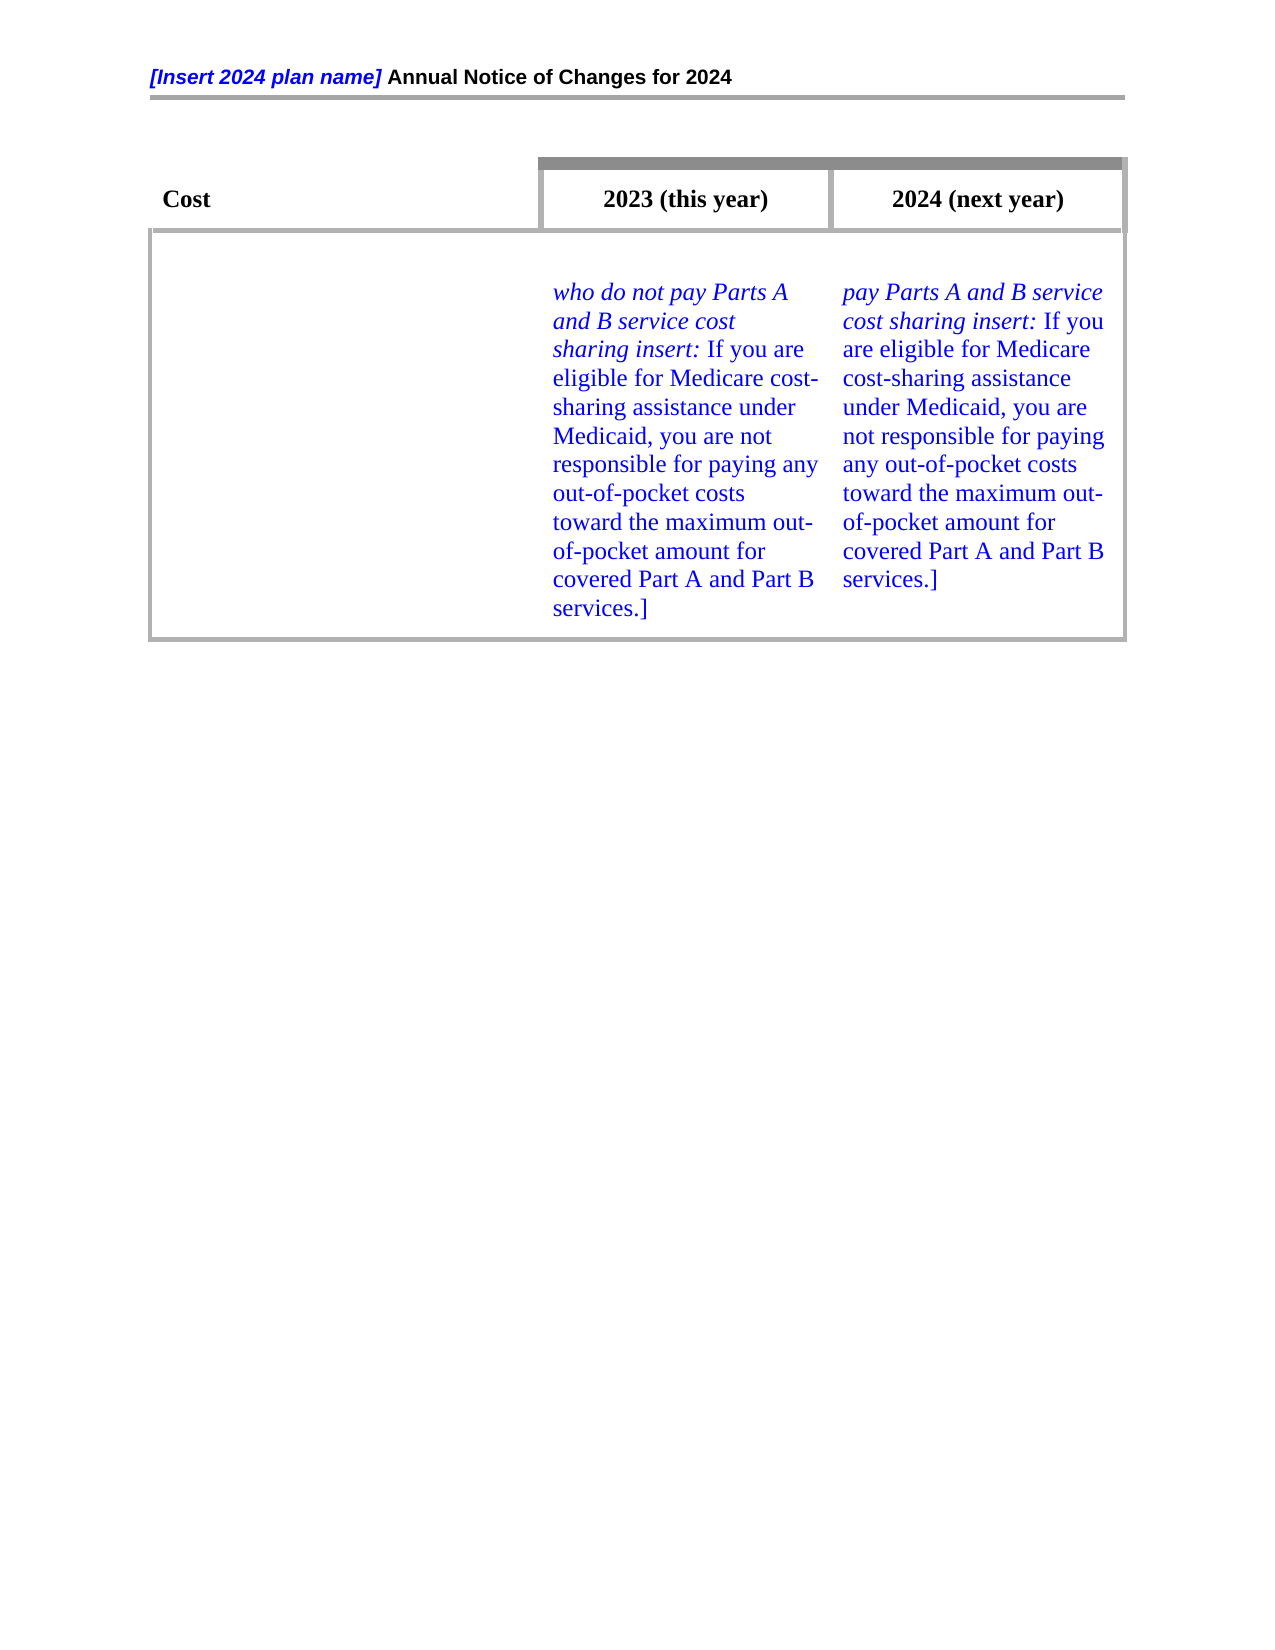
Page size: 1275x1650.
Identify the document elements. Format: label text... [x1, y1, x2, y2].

table_header 2024 (next year) [834, 170, 1122, 228]
table_header 2023 (this year) [544, 170, 828, 228]
table_header Cost [150, 157, 538, 228]
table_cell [831, 228, 1123, 637]
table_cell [541, 233, 831, 637]
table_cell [152, 229, 541, 637]
